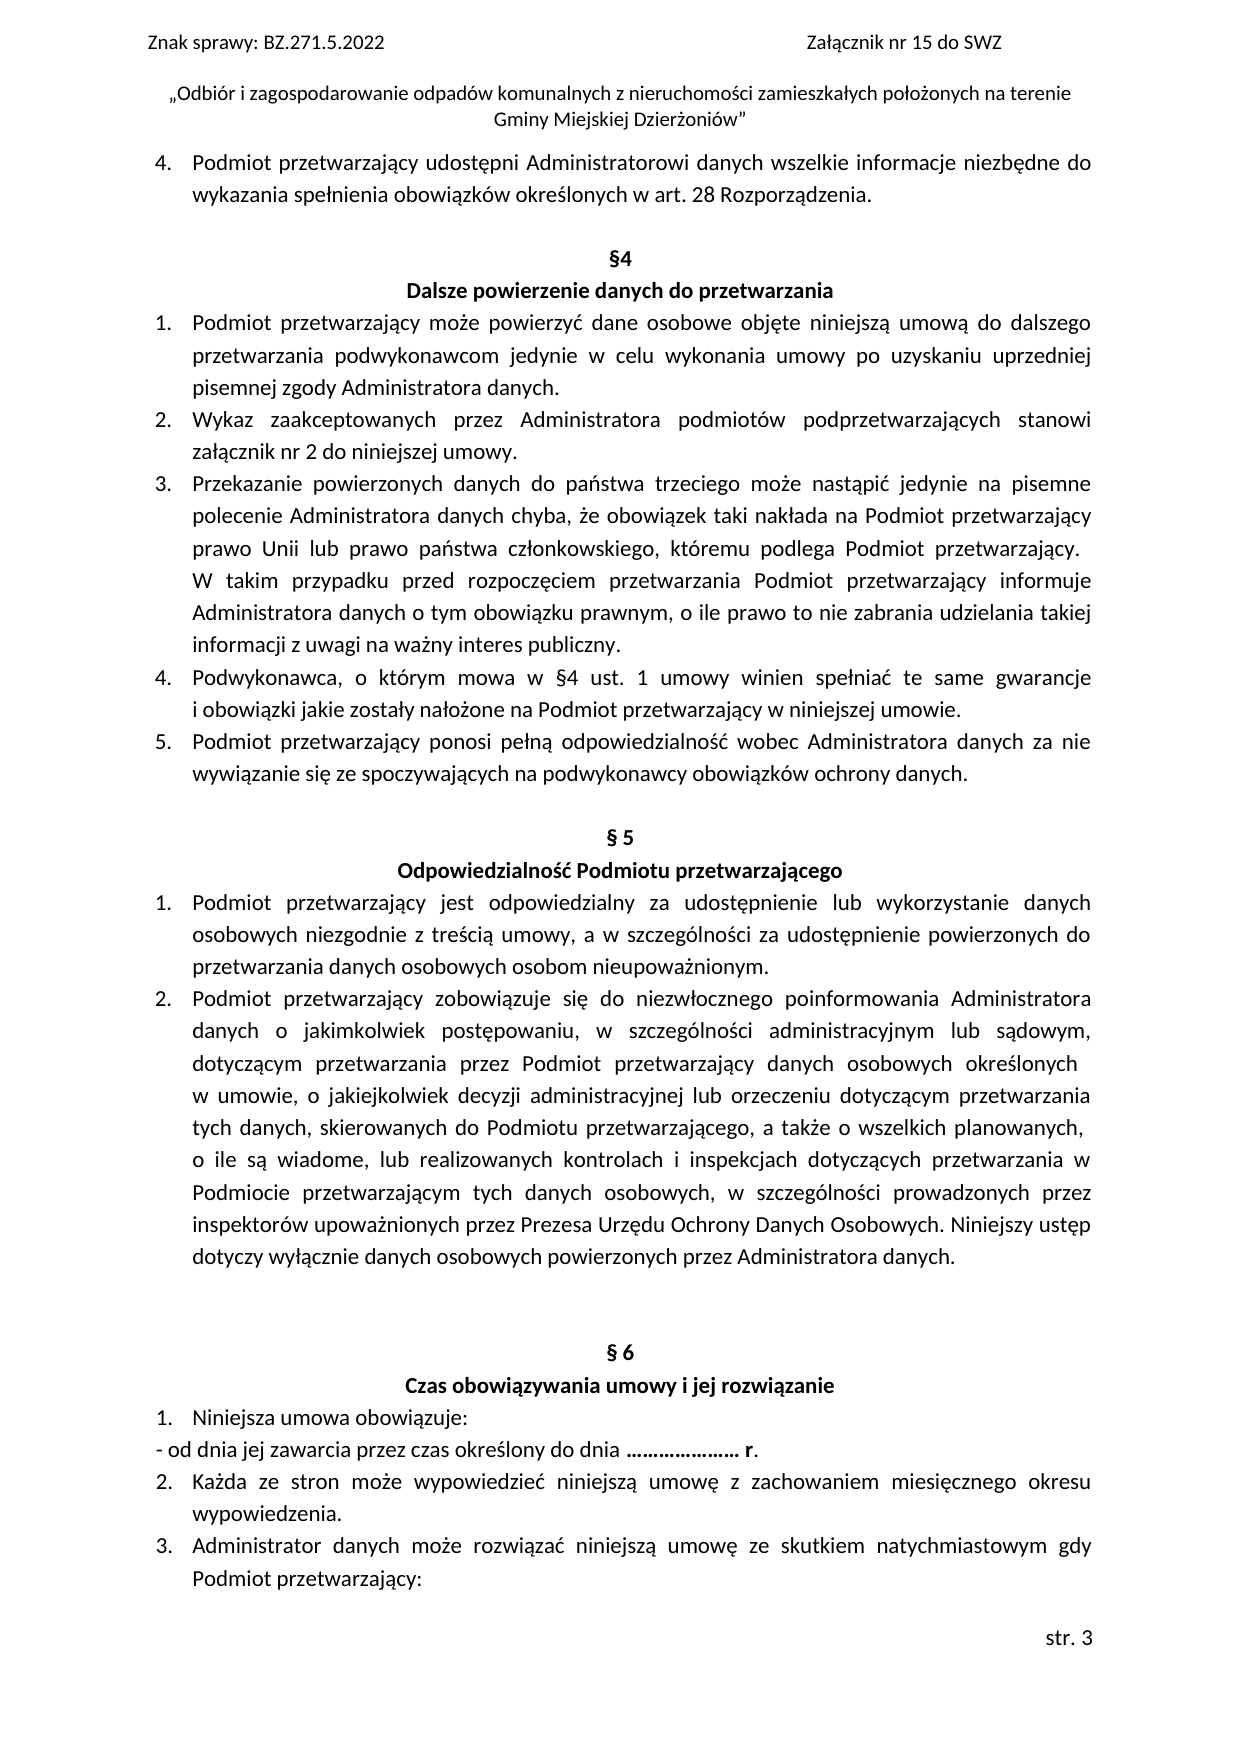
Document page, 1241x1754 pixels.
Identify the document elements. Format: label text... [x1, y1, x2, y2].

text Odpowiedzialność Podmiotu przetwarzającego [148, 856, 1093, 884]
text §4 [148, 244, 1093, 272]
text § 5 [148, 823, 1093, 852]
text - od dnia jej zawarcia przez czas określony do dnia ………………… r. [156, 1435, 1093, 1463]
text Czas obowiązywania umowy i jej rozwiązanie [148, 1371, 1093, 1399]
list Podmiot przetwarzający udostępni Administratorowi danych wszelkie informacje niezbędne do wykazania spełnienia obowiązków określonych w art. 28 Rozporządzenia. [154, 148, 1093, 208]
text Dalsze powierzenie danych do przetwarzania [148, 276, 1093, 304]
list Podmiot przetwarzający ponosi pełną odpowiedzialność wobec Administratora danych za nie wywiązanie się ze spoczywających na podwykonawcy obowiązków ochrony danych. [154, 727, 1093, 787]
list Podmiot przetwarzający zobowiązuje się do niezwłocznego poinformowania Administratora danych o jakimkolwiek postępowaniu, w szczególności administracyjnym lub sądowym, dotyczącym przetwarzania przez Podmiot przetwarzający danych osobowych określonych w umowie, o jakiejkolwiek decyzji administracyjnej lub orzeczeniu dotyczącym przetwarzania tych danych, skierowanych do Podmiotu przetwarzającego, a także o wszelkich planowanych, o ile są wiadome, lub realizowanych kontrolach i inspekcjach dotyczących przetwarzania w Podmiocie przetwarzającym tych danych osobowych, w szczególności prowadzonych przez inspektorów upoważnionych przez Prezesa Urzędu Ochrony Danych Osobowych. Niniejszy ustęp dotyczy wyłącznie danych osobowych powierzonych przez Administratora danych. [154, 984, 1093, 1270]
list Podmiot przetwarzający może powierzyć dane osobowe objęte niniejszą umową do dalszego przetwarzania podwykonawcom jedynie w celu wykonania umowy po uzyskaniu uprzedniej pisemnej zgody Administratora danych. [154, 308, 1093, 401]
list Niniejsza umowa obowiązuje: [156, 1403, 1093, 1431]
list Każda ze stron może wypowiedzieć niniejszą umowę z zachowaniem miesięcznego okresu wypowiedzenia. [156, 1467, 1093, 1527]
list Podmiot przetwarzający jest odpowiedzialny za udostępnienie lub wykorzystanie danych osobowych niezgodnie z treścią umowy, a w szczególności za udostępnienie powierzonych do przetwarzania danych osobowych osobom nieupoważnionym. [154, 888, 1093, 980]
text § 6 [148, 1338, 1093, 1367]
list Podwykonawca, o którym mowa w §4 ust. 1 umowy winien spełniać te same gwarancje i obowiązki jakie zostały nałożone na Podmiot przetwarzający w niniejszej umowie. [154, 663, 1093, 723]
list Przekazanie powierzonych danych do państwa trzeciego może nastąpić jedynie na pisemne polecenie Administratora danych chyba, że obowiązek taki nakłada na Podmiot przetwarzający prawo Unii lub prawo państwa członkowskiego, któremu podlega Podmiot przetwarzający. W takim przypadku przed rozpoczęciem przetwarzania Podmiot przetwarzający informuje Administratora danych o tym obowiązku prawnym, o ile prawo to nie zabrania udzielania takiej informacji z uwagi na ważny interes publiczny. [154, 469, 1093, 658]
list Administrator danych może rozwiązać niniejszą umowę ze skutkiem natychmiastowym gdy Podmiot przetwarzający: [156, 1532, 1093, 1592]
list Wykaz zaakceptowanych przez Administratora podmiotów podprzetwarzających stanowi załącznik nr 2 do niniejszej umowy. [154, 405, 1093, 465]
